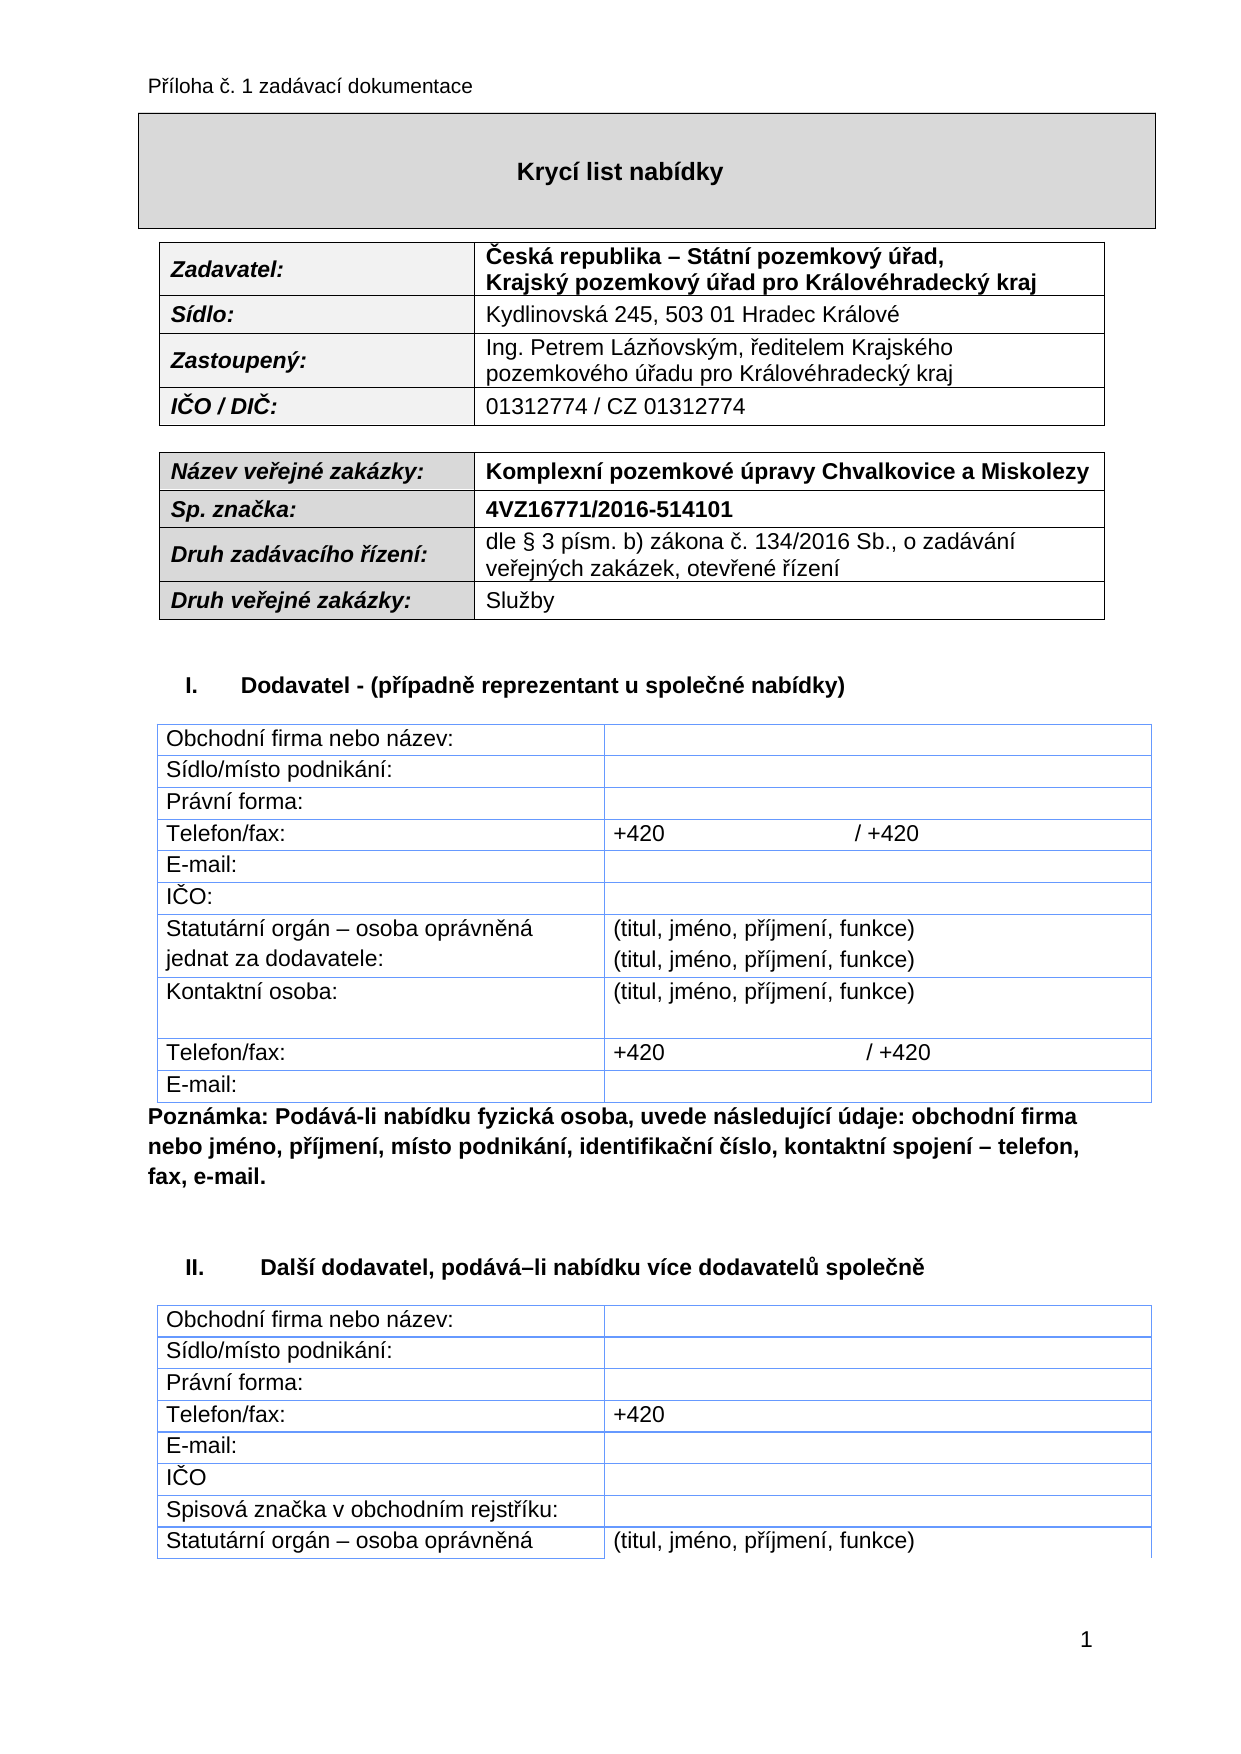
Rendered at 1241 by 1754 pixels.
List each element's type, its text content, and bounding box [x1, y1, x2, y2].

table_cell Kontaktní osoba: [158, 978, 604, 1038]
table_cell IČO / DIČ: [160, 388, 474, 424]
table_cell Telefon/fax: [158, 1039, 604, 1070]
table_cell Kydlinovská 245, 503 01 Hradec Králové [475, 296, 1104, 333]
table_header Zadavatel: [160, 243, 474, 295]
table_cell E-mail: [158, 851, 604, 882]
table_cell Ing. Petrem Lázňovským, ředitelem Krajského pozemkového úřadu pro Královéhradecký kraj [475, 334, 1104, 387]
table_header [605, 725, 1151, 755]
table_cell [605, 883, 1151, 913]
table_cell [605, 1338, 1151, 1368]
table_cell [605, 1496, 1151, 1526]
table_cell (titul, jméno, příjmení, funkce) [605, 978, 1151, 1038]
table_cell Druh veřejné zakázky: [160, 582, 474, 619]
table_header Název veřejné zakázky: [160, 453, 474, 489]
table_cell 4VZ16771/2016-514101 [475, 491, 1104, 527]
table_cell Právní forma: [158, 788, 604, 818]
table_header Komplexní pozemkové úpravy Chvalkovice a Miskolezy [475, 453, 1104, 489]
table_cell Telefon/fax: [158, 1401, 604, 1431]
table_cell Sídlo/místo podnikání: [158, 1338, 604, 1368]
table_cell Telefon/fax: [158, 820, 604, 850]
table_cell (titul, jméno, příjmení, funkce) [605, 915, 1151, 945]
table_cell Zastoupený: [160, 334, 474, 387]
table_cell [605, 1433, 1151, 1463]
table_cell Sp. značka: [160, 491, 474, 527]
table_cell [605, 788, 1151, 818]
table_header Obchodní firma nebo název: [158, 725, 604, 755]
table_header Obchodní firma nebo název: [158, 1306, 604, 1336]
table_cell Spisová značka v obchodním rejstříku: [158, 1496, 604, 1526]
table_cell dle § 3 písm. b) zákona č. 134/2016 Sb., o zadávání veřejných zakázek, otevřené řízení [475, 528, 1104, 581]
table_cell [605, 1464, 1151, 1495]
table_cell +420 [605, 1401, 1151, 1431]
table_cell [158, 1528, 604, 1558]
table_cell Sídlo/místo podnikání: [158, 756, 604, 787]
table_cell [605, 756, 1151, 787]
table_cell (titul, jméno, příjmení, funkce) [605, 945, 1151, 977]
table_cell E-mail: [158, 1433, 604, 1463]
table_cell +420 / +420 [605, 1039, 1151, 1070]
table_cell Druh zadávacího řízení: [160, 528, 474, 581]
table_cell 01312774 / CZ 01312774 [475, 388, 1104, 424]
table_cell Právní forma: [158, 1369, 604, 1400]
table_cell IČO [158, 1464, 604, 1495]
list Další dodavatel, podává–li nabídku více dodavatelů společně [185, 1254, 1093, 1280]
table_cell Statutární orgán – osoba oprávněná jednat za dodavatele: [158, 915, 604, 977]
table_cell E-mail: [158, 1071, 604, 1102]
table_cell Služby [475, 582, 1104, 619]
table_cell [605, 1071, 1151, 1102]
text Krycí list nabídky [139, 154, 1155, 186]
table_cell Sídlo: [160, 296, 474, 333]
text Poznámka: Podává-li nabídku fyzická osoba, uvede následující údaje: obchodní firma nebo jméno, příjmení, místo podnikání, identifikační číslo, kontaktní spojení – telefon, fax, e-mail. [148, 1103, 1093, 1189]
table_cell [605, 851, 1151, 882]
table_cell [605, 1369, 1151, 1400]
table_header [605, 1306, 1151, 1336]
table_cell IČO: [158, 883, 604, 913]
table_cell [605, 1528, 1151, 1558]
table_cell +420 / +420 [605, 820, 1151, 850]
list Dodavatel - (případně reprezentant u společné nabídky) [185, 672, 1093, 699]
table_header Česká republika – Státní pozemkový úřad, Krajský pozemkový úřad pro Královéhradecký kraj [475, 243, 1104, 295]
